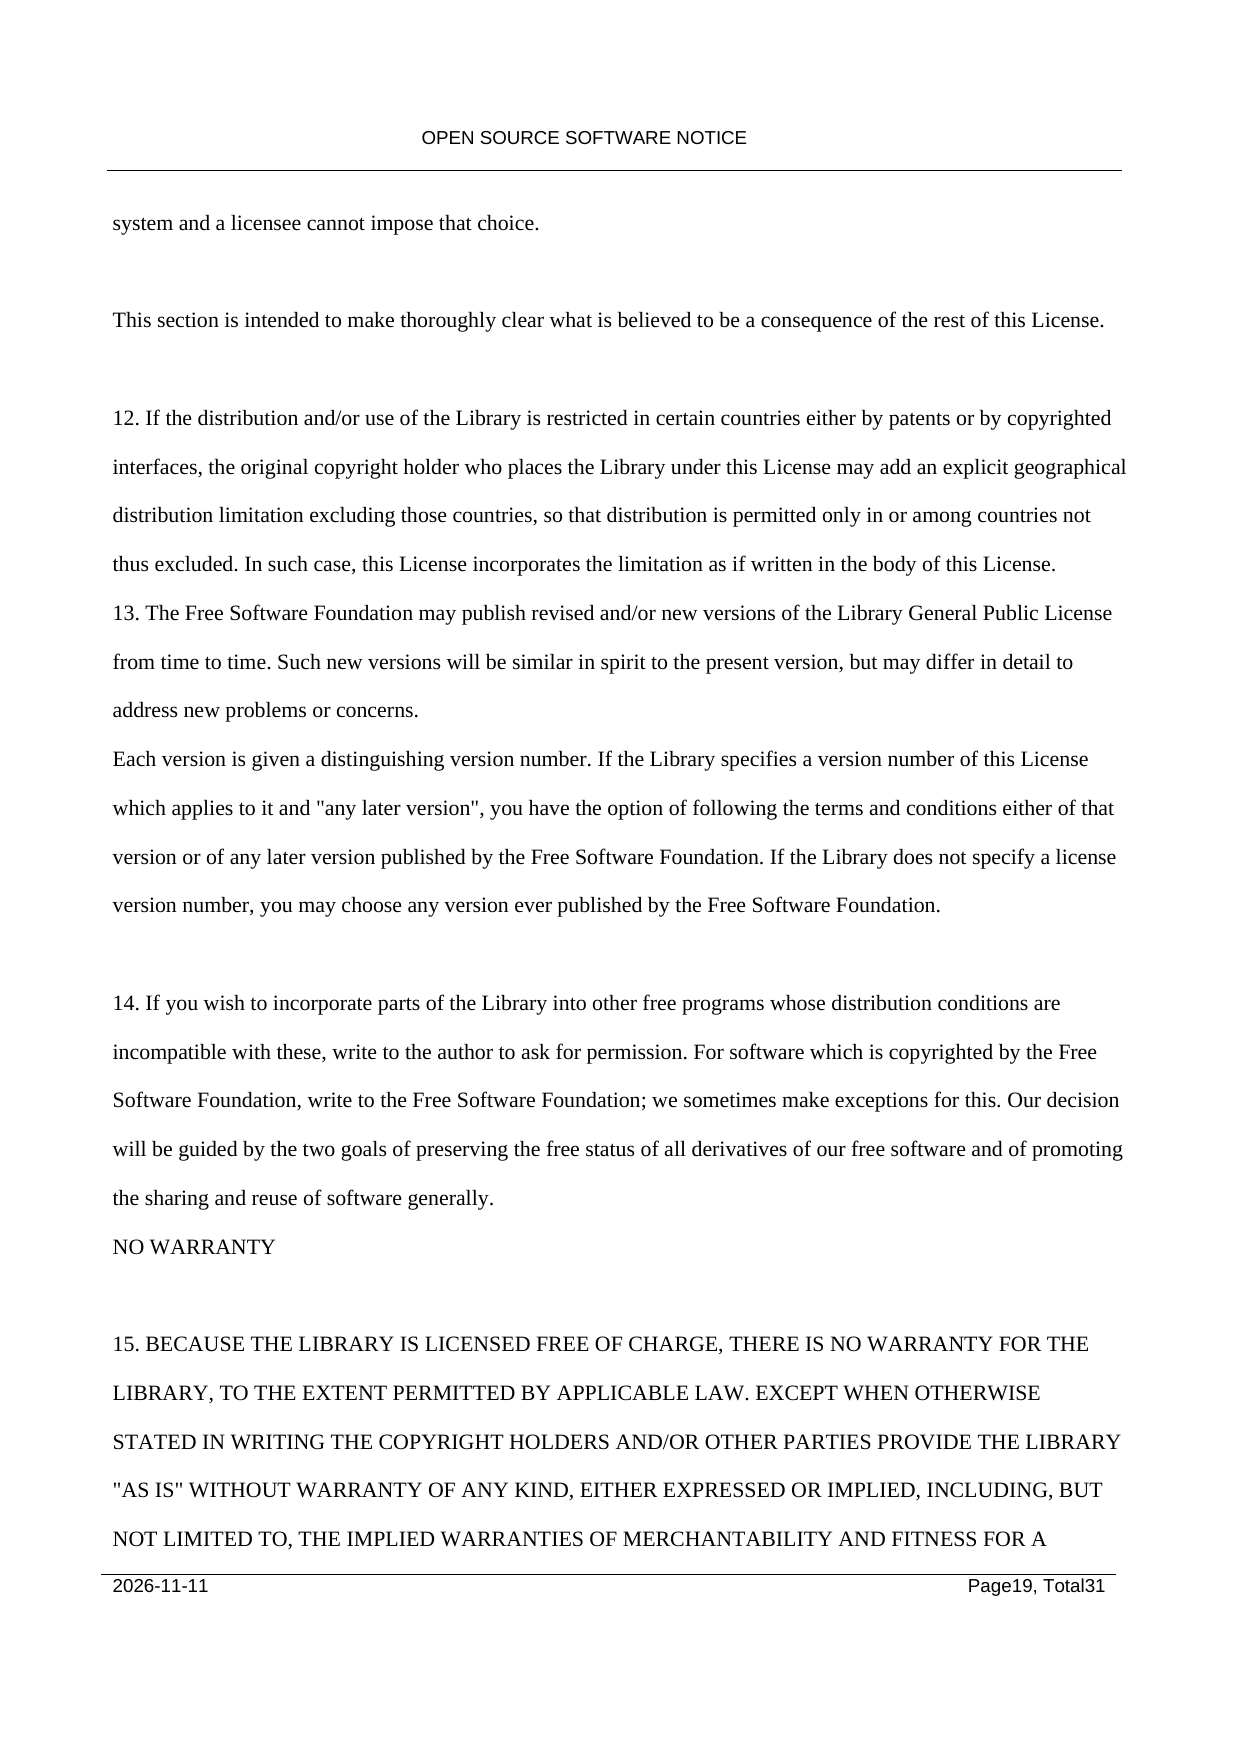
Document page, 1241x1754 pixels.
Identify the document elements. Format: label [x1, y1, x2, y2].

text [112, 206, 1128, 1555]
